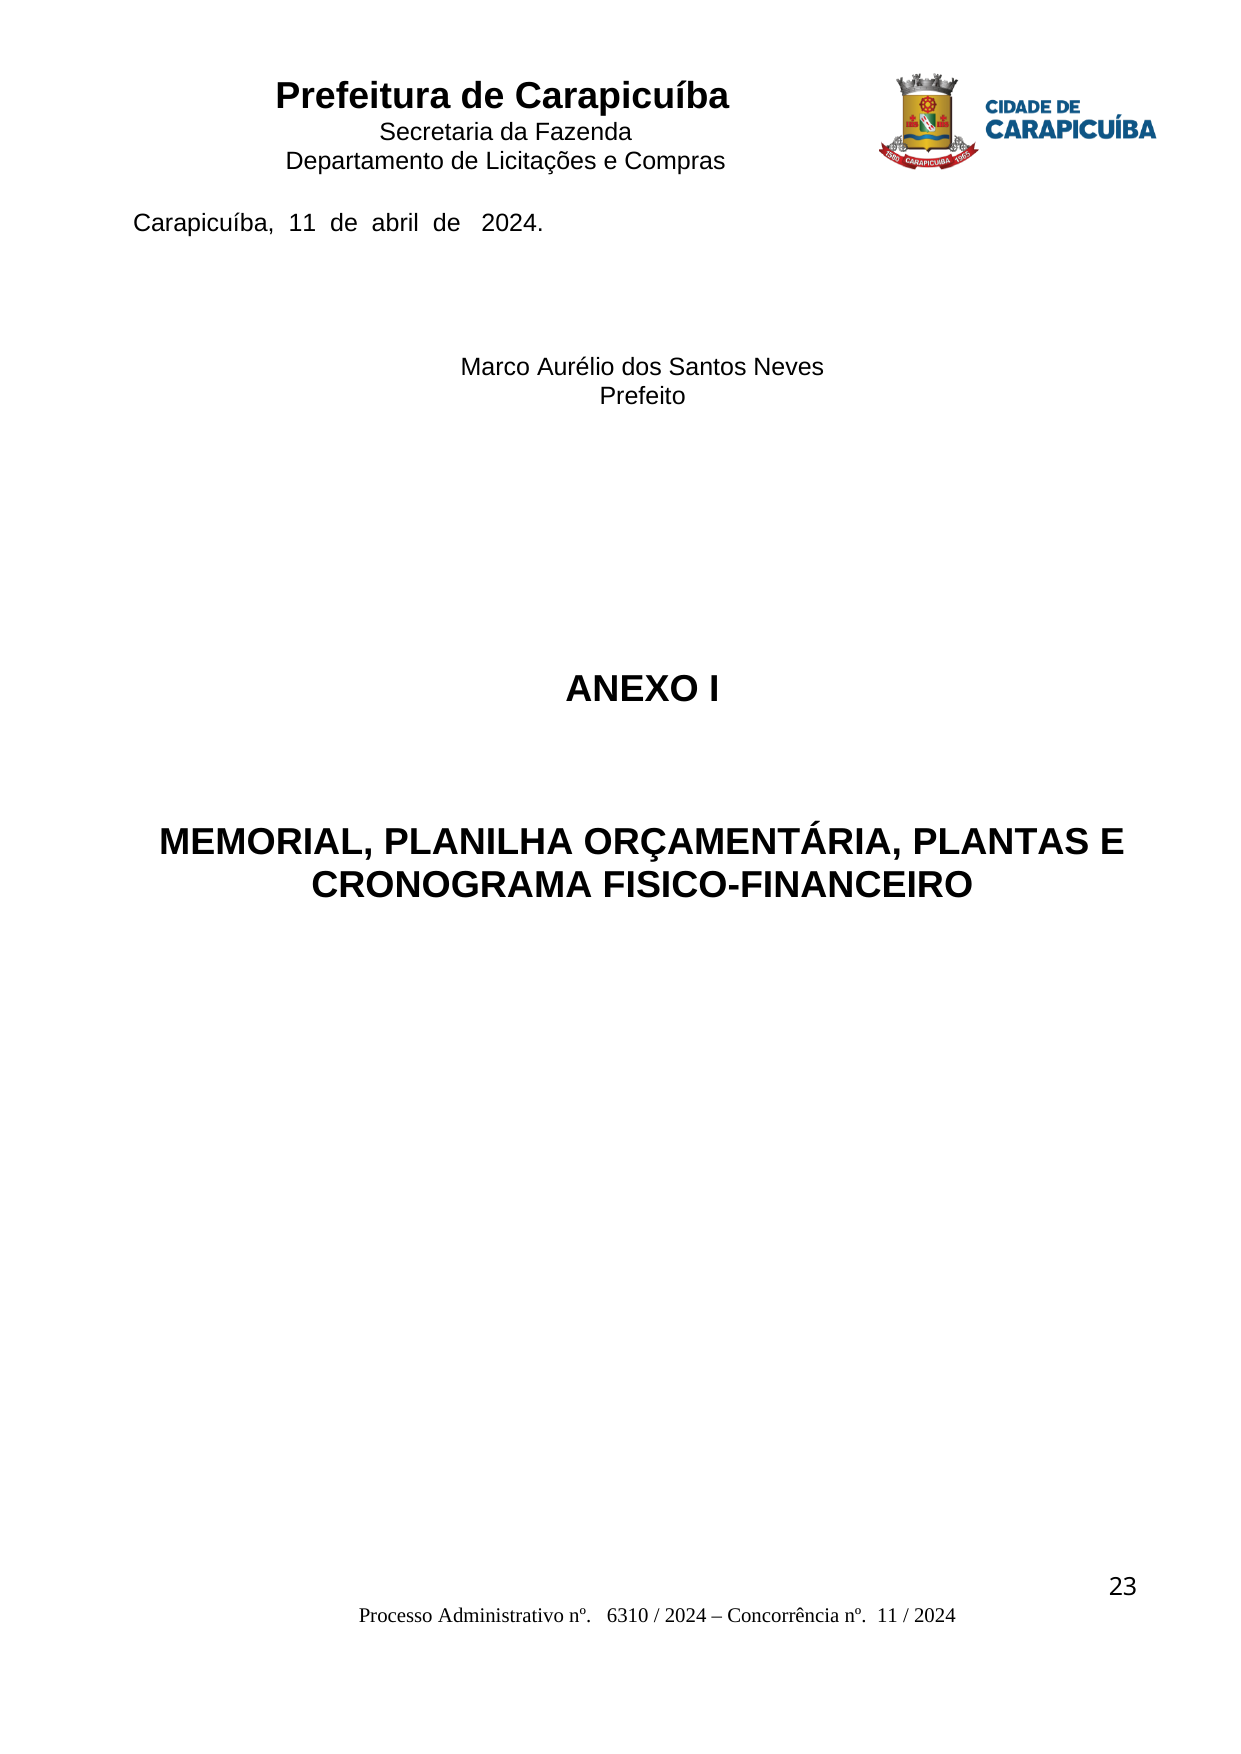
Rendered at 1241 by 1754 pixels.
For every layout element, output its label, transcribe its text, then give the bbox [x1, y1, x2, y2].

text Carapicuíba, 11 de abril de 2024. [133, 208, 1152, 237]
text MEMORIAL, PLANILHA ORÇAMENTÁRIA, PLANTAS E CRONOGRAMA FISICO-FINANCEIRO [133, 819, 1152, 905]
text ANEXO I [133, 666, 1152, 709]
text Marco Aurélio dos Santos Neves [133, 352, 1152, 381]
text Prefeito [133, 381, 1152, 410]
picture [877, 65, 1159, 172]
